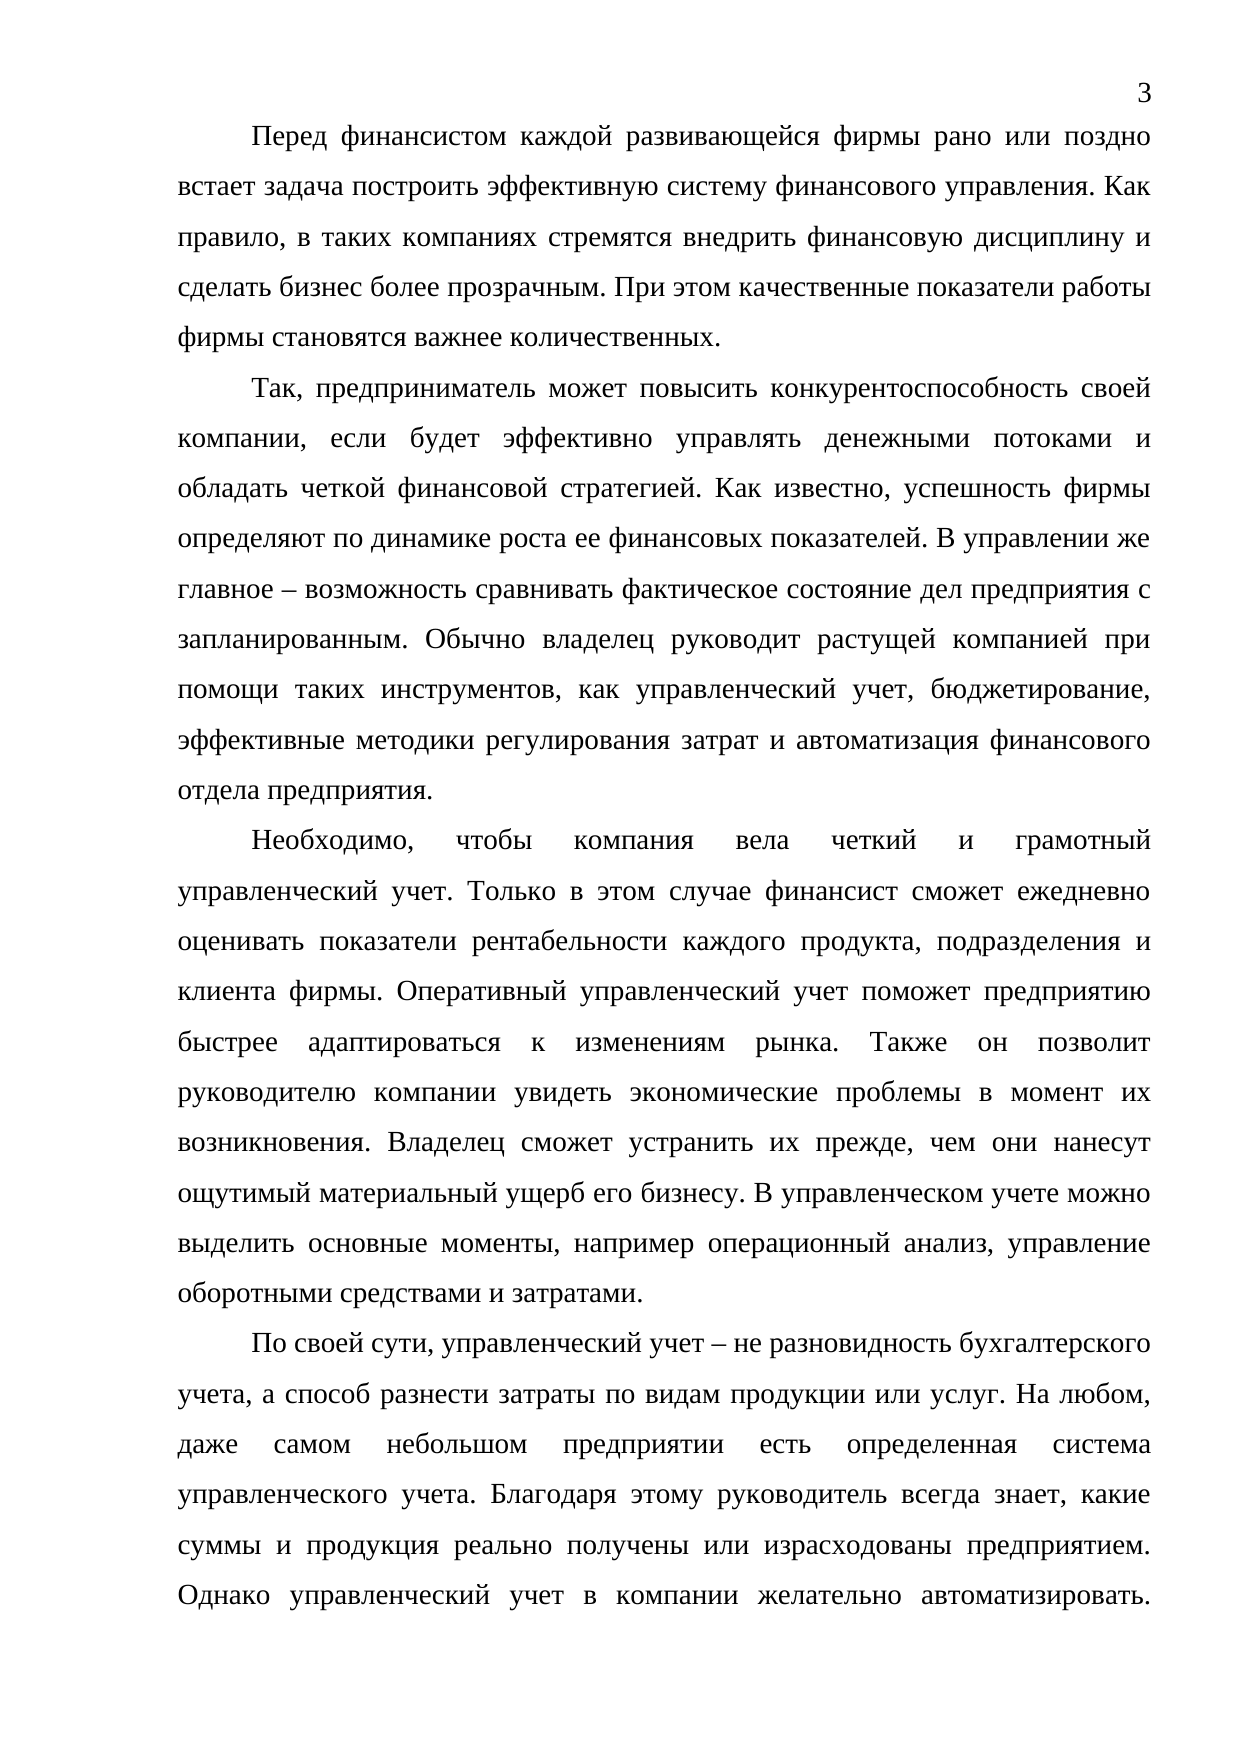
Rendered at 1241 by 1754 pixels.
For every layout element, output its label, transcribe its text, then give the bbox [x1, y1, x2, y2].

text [177, 1326, 1152, 1611]
text Перед финансистом каждой развивающейся фирмы рано или поздно встает задача построить эффективную систему финансового управления. Как правило, в таких компаниях стремятся внедрить финансовую дисциплину и сделать бизнес более прозрачным. При этом качественные показатели работы фирмы становятся важнее количественных. [177, 118, 1152, 353]
text Необходимо, чтобы компания вела четкий и грамотный управленческий учет. Только в этом случае финансист сможет ежедневно оценивать показатели рентабельности каждого продукта, подразделения и клиента фирмы. Оперативный управленческий учет поможет предприятию быстрее адаптироваться к изменениям рынка. Также он позволит руководителю компании увидеть экономические проблемы в момент их возникновения. Владелец сможет устранить их прежде, чем они нанесут ощутимый материальный ущерб его бизнесу. В управленческом учете можно выделить основные моменты, например операционный анализ, управление оборотными средствами и затратами. [177, 822, 1152, 1309]
text Так, предприниматель может повысить конкурентоспособность своей компании, если будет эффективно управлять денежными потоками и обладать четкой финансовой стратегией. Как известно, успешность фирмы определяют по динамике роста ее финансовых показателей. В управлении же главное – возможность сравнивать фактическое состояние дел предприятия с запланированным. Обычно владелец руководит растущей компанией при помощи таких инструментов, как управленческий учет, бюджетирование, эффективные методики регулирования затрат и автоматизация финансового отдела предприятия. [177, 370, 1152, 806]
